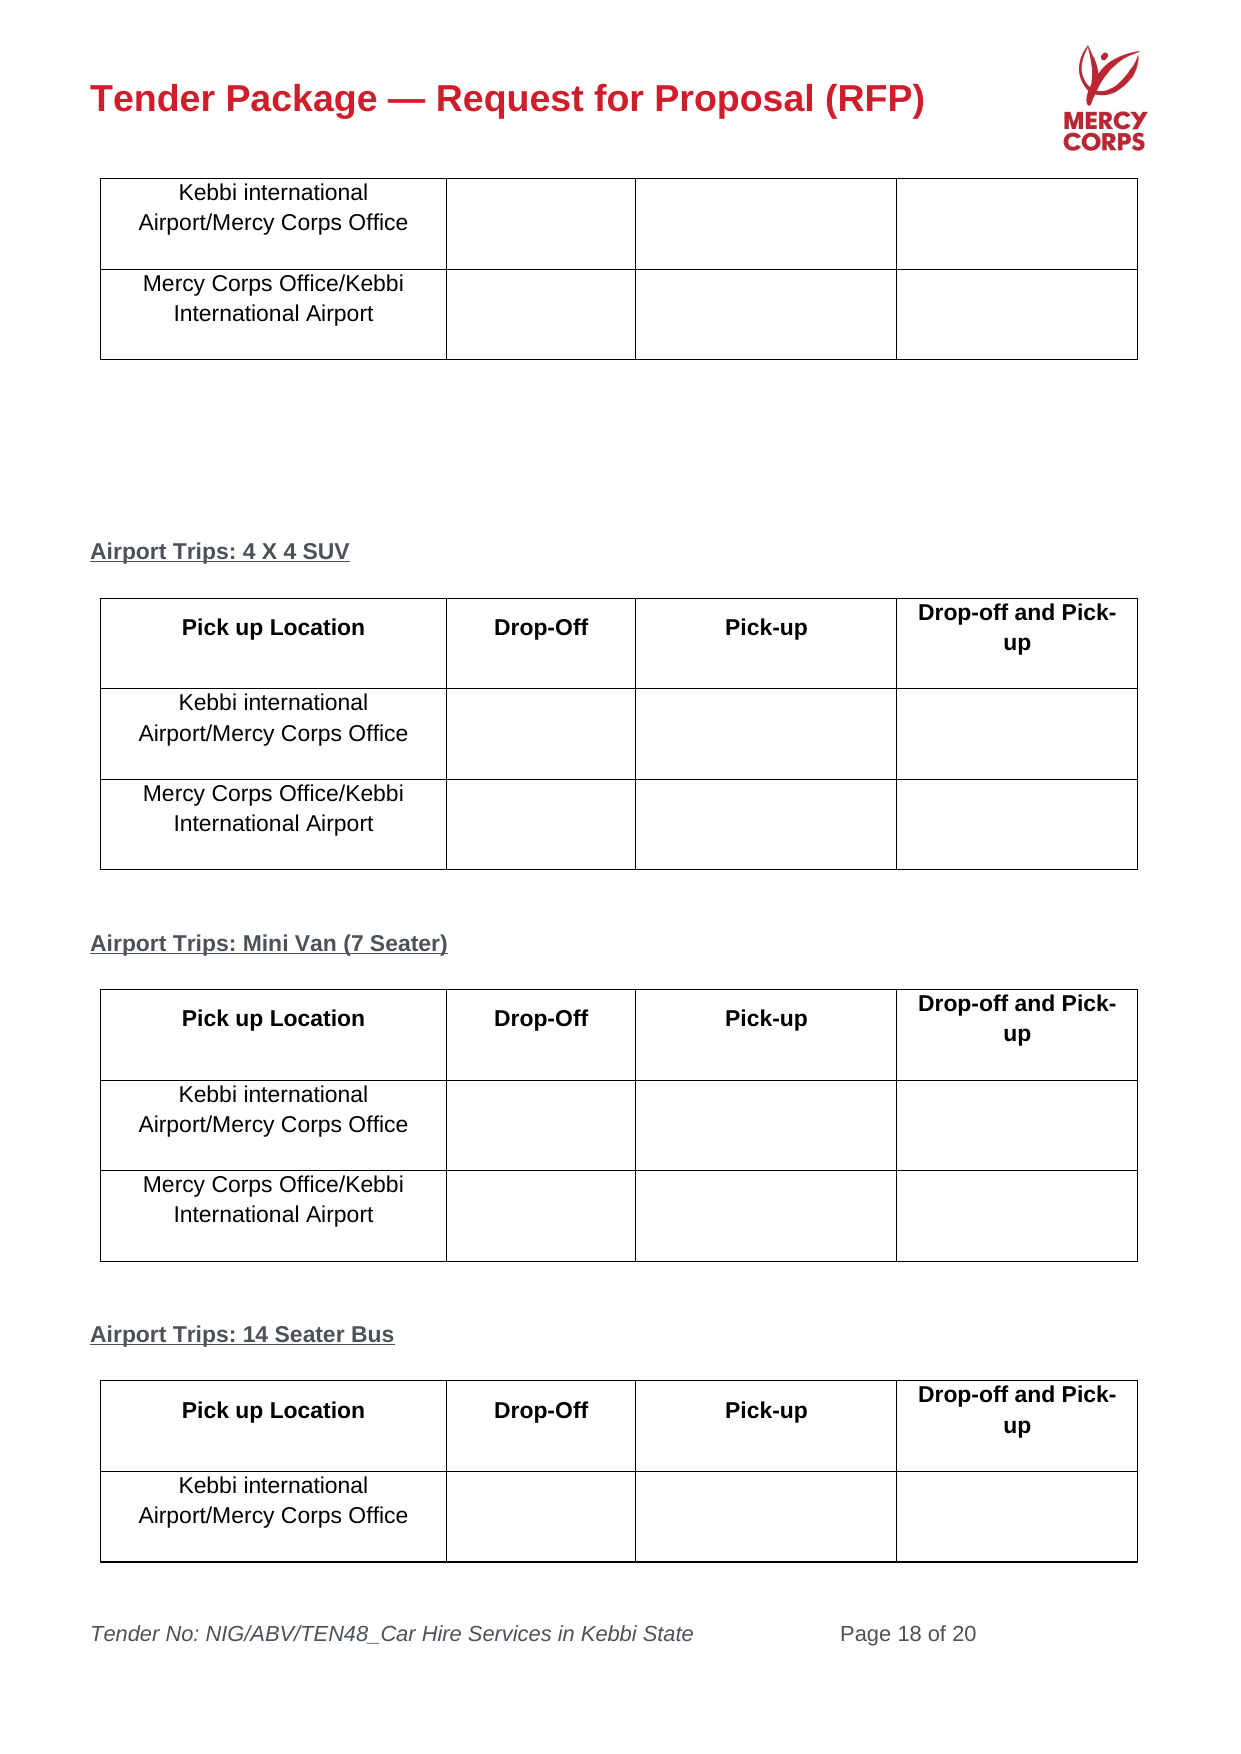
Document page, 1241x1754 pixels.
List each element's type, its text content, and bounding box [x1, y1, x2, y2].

table_cell [897, 179, 1137, 269]
table_header Drop-Off [447, 599, 635, 688]
table_cell [447, 780, 635, 869]
table_cell [636, 780, 896, 869]
table_cell Kebbi international Airport/Mercy Corps Office [101, 179, 446, 269]
table_header Drop-off and Pick-up [897, 599, 1137, 688]
text Airport Trips: Mini Van (7 Seater) [90, 930, 1150, 956]
table_header Drop-off and Pick-up [897, 1381, 1137, 1471]
table_cell [897, 270, 1137, 359]
table_header Pick up Location [101, 599, 446, 688]
table_cell [897, 1081, 1137, 1170]
table_header Pick-up [636, 990, 896, 1079]
table_cell [636, 1472, 896, 1561]
picture [1055, 38, 1151, 157]
table_cell Kebbi international Airport/Mercy Corps Office [101, 1472, 446, 1561]
table_cell [636, 1171, 896, 1261]
table_cell [897, 689, 1137, 779]
table_cell [447, 1081, 635, 1170]
table_cell [897, 1171, 1137, 1261]
table_cell [636, 270, 896, 359]
table_header Pick up Location [101, 990, 446, 1079]
text Airport Trips: 14 Seater Bus [90, 1321, 1150, 1347]
table_cell [447, 179, 635, 269]
table_header Drop-Off [447, 1381, 635, 1471]
table_cell [636, 179, 896, 269]
table_cell [636, 1081, 896, 1170]
table_cell [897, 780, 1137, 869]
table_cell [447, 270, 635, 359]
table_cell [636, 689, 896, 779]
table_cell Mercy Corps Office/Kebbi International Airport [101, 780, 446, 869]
table_cell [447, 689, 635, 779]
table_cell Kebbi international Airport/Mercy Corps Office [101, 1081, 446, 1170]
table_header Pick-up [636, 599, 896, 688]
table_header Drop-Off [447, 990, 635, 1079]
table_cell Mercy Corps Office/Kebbi International Airport [101, 270, 446, 359]
table_cell [897, 1472, 1137, 1561]
table_cell Kebbi international Airport/Mercy Corps Office [101, 689, 446, 779]
table_cell Mercy Corps Office/Kebbi International Airport [101, 1171, 446, 1261]
table_header Drop-off and Pick-up [897, 990, 1137, 1079]
table_cell [447, 1472, 635, 1561]
table_header Pick up Location [101, 1381, 446, 1471]
text Airport Trips: 4 X 4 SUV [90, 538, 1150, 565]
table_cell [447, 1171, 635, 1261]
table_header Pick-up [636, 1381, 896, 1471]
